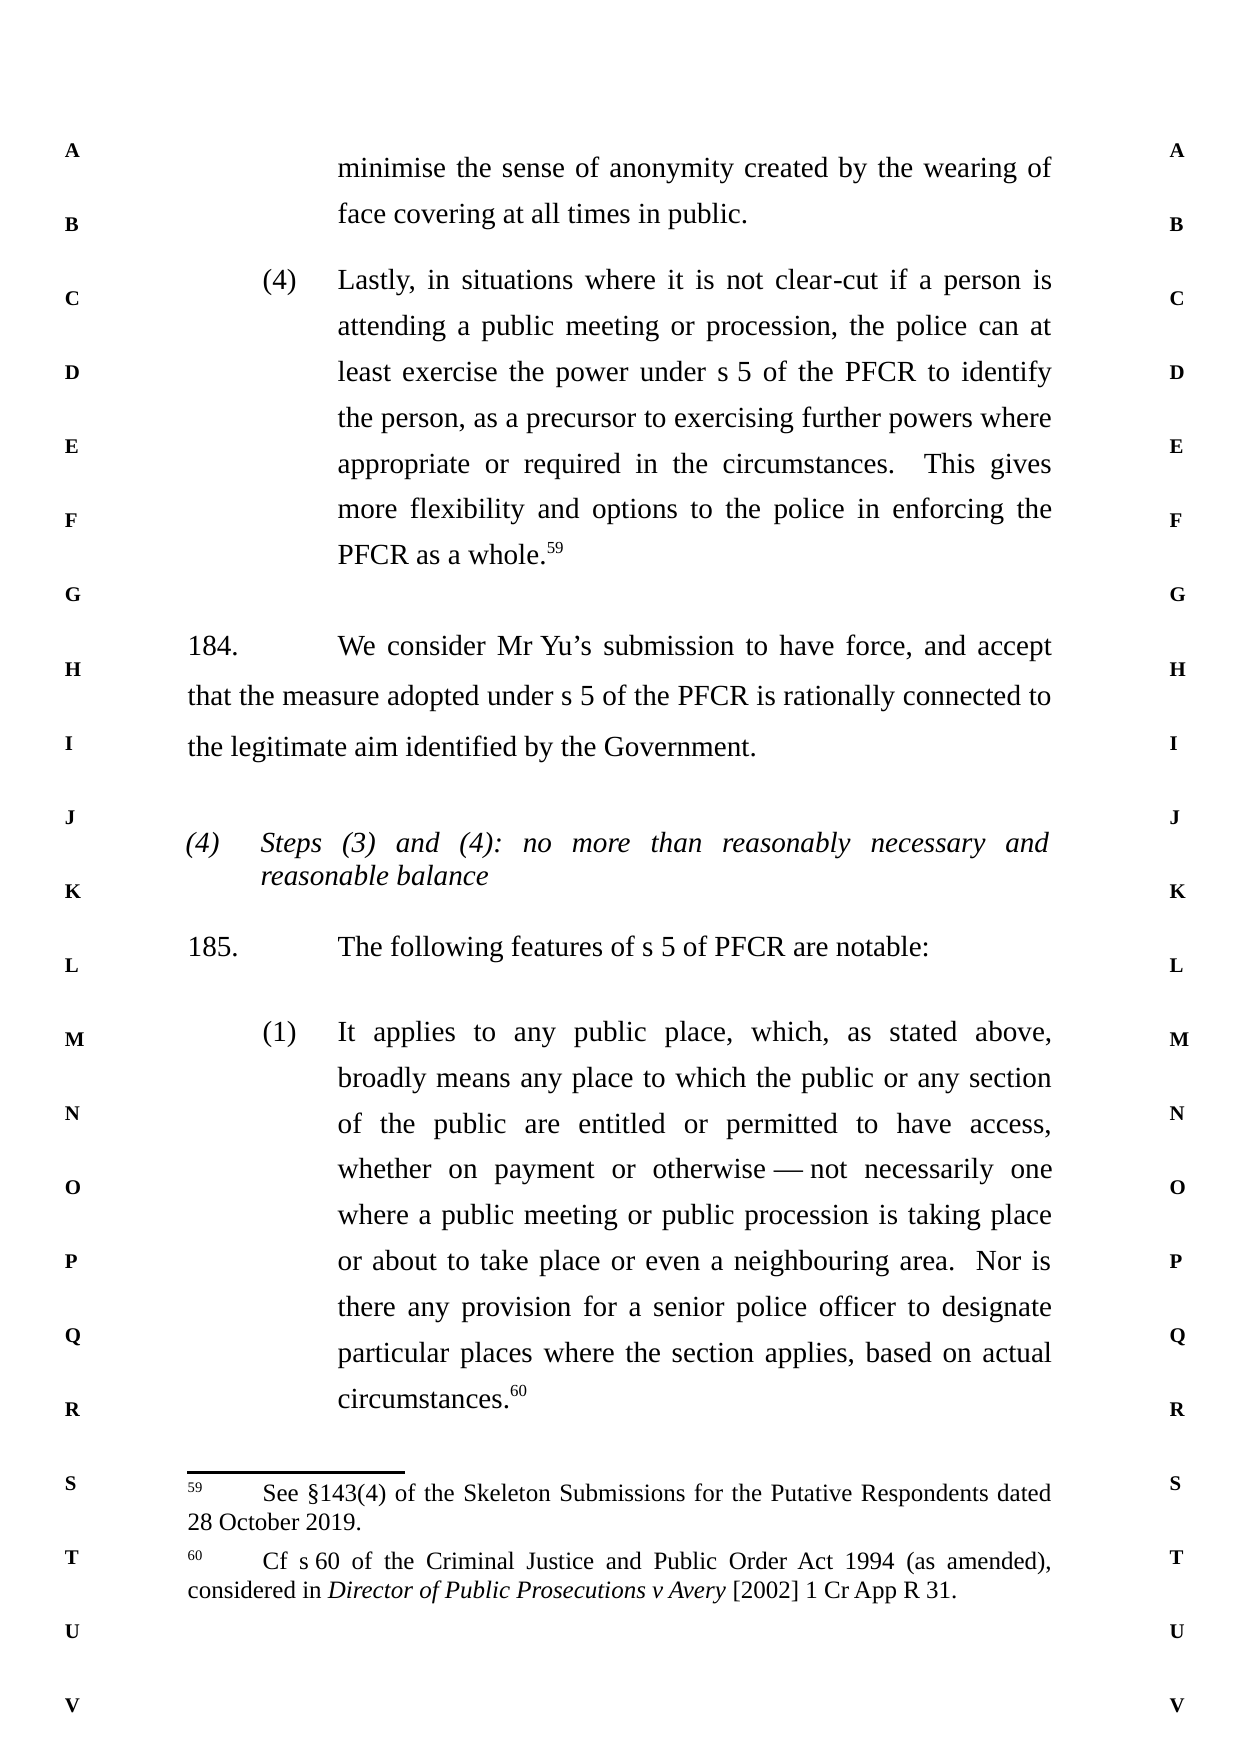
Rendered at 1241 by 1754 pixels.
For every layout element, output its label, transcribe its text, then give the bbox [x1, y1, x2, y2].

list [262, 141, 1053, 232]
list It applies to any public place, which, as stated above, broadly means any place to which the public or any section of the public are entitled or permitted to have access, whether on payment or otherwise — not necessarily one where a public meeting or public procession is taking place or about to take place or even a neighbouring area. Nor is there any provision for a senior police officer to designate particular places where the section applies, based on actual circumstances. [262, 1005, 1053, 1417]
text We consider Mr Yu’s submission to have force, and accept that the measure adopted under s 5 of the PFCR is rationally connected to the legitimate aim identified by the Government. [187, 628, 1053, 762]
text The following features of s 5 of PFCR are notable: [187, 929, 1053, 963]
list Lastly, in situations where it is not clear-cut if a person is attending a public meeting or procession, the police can at least exercise the power under s 5 of the PFCR to identify the person, as a precursor to exercising further powers where appropriate or required in the circumstances. This gives more flexibility and options to the police in enforcing the PFCR as a whole. [262, 253, 1053, 574]
text (4) Steps (3) and (4): no more than reasonably necessary and reasonable balance [185, 825, 1053, 892]
